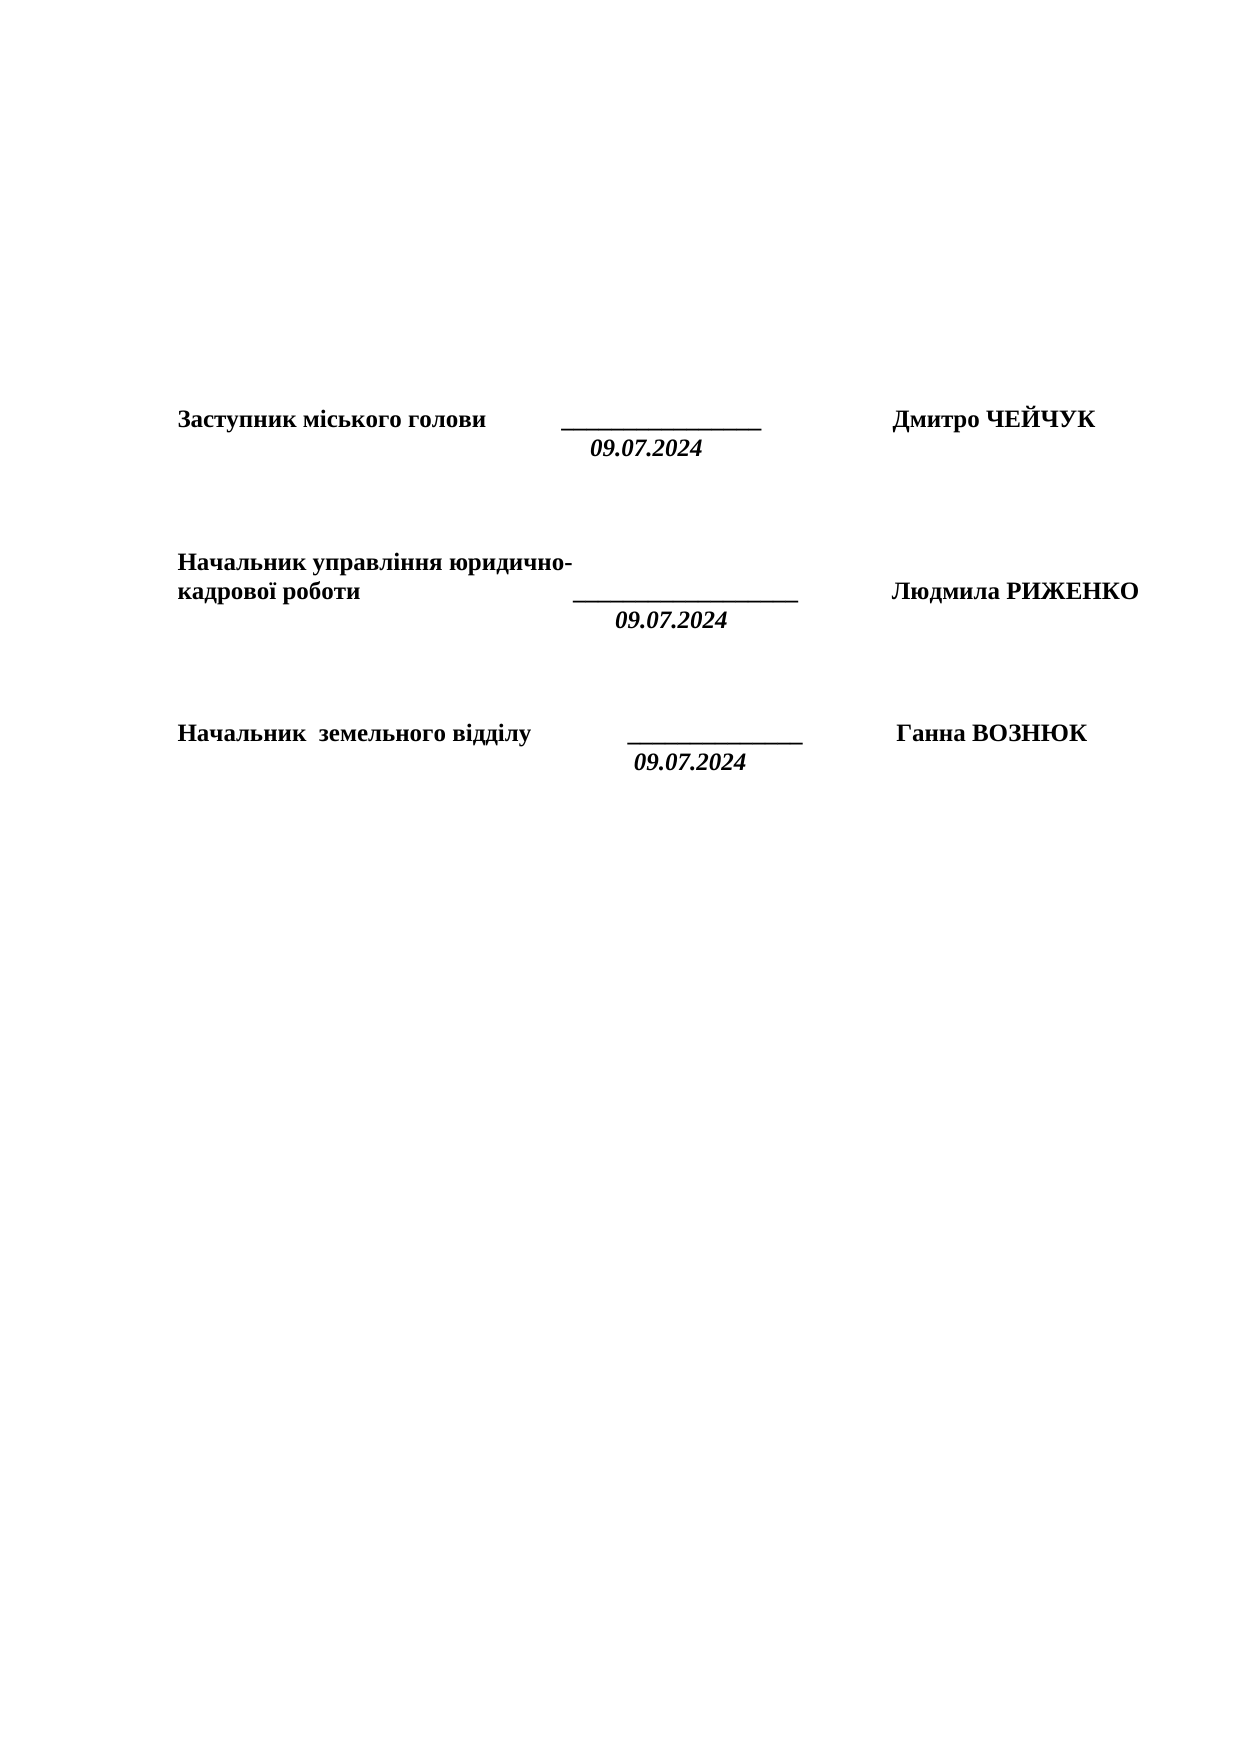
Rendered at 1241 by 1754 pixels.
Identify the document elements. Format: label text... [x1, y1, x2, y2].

text Начальник управління юридично- [177, 518, 1152, 576]
text кадрової роботи __________________ Людмила РИЖЕНКО [177, 576, 1152, 605]
text Заступник міського голови ________________ Дмитро ЧЕЙЧУК [177, 404, 1152, 433]
text 09.07.2024 [177, 747, 1152, 776]
text 09.07.2024 [177, 433, 1152, 490]
text Начальник земельного відділу ______________ Ганна ВОЗНЮК [177, 718, 1152, 747]
text 09.07.2024 [177, 605, 1152, 718]
